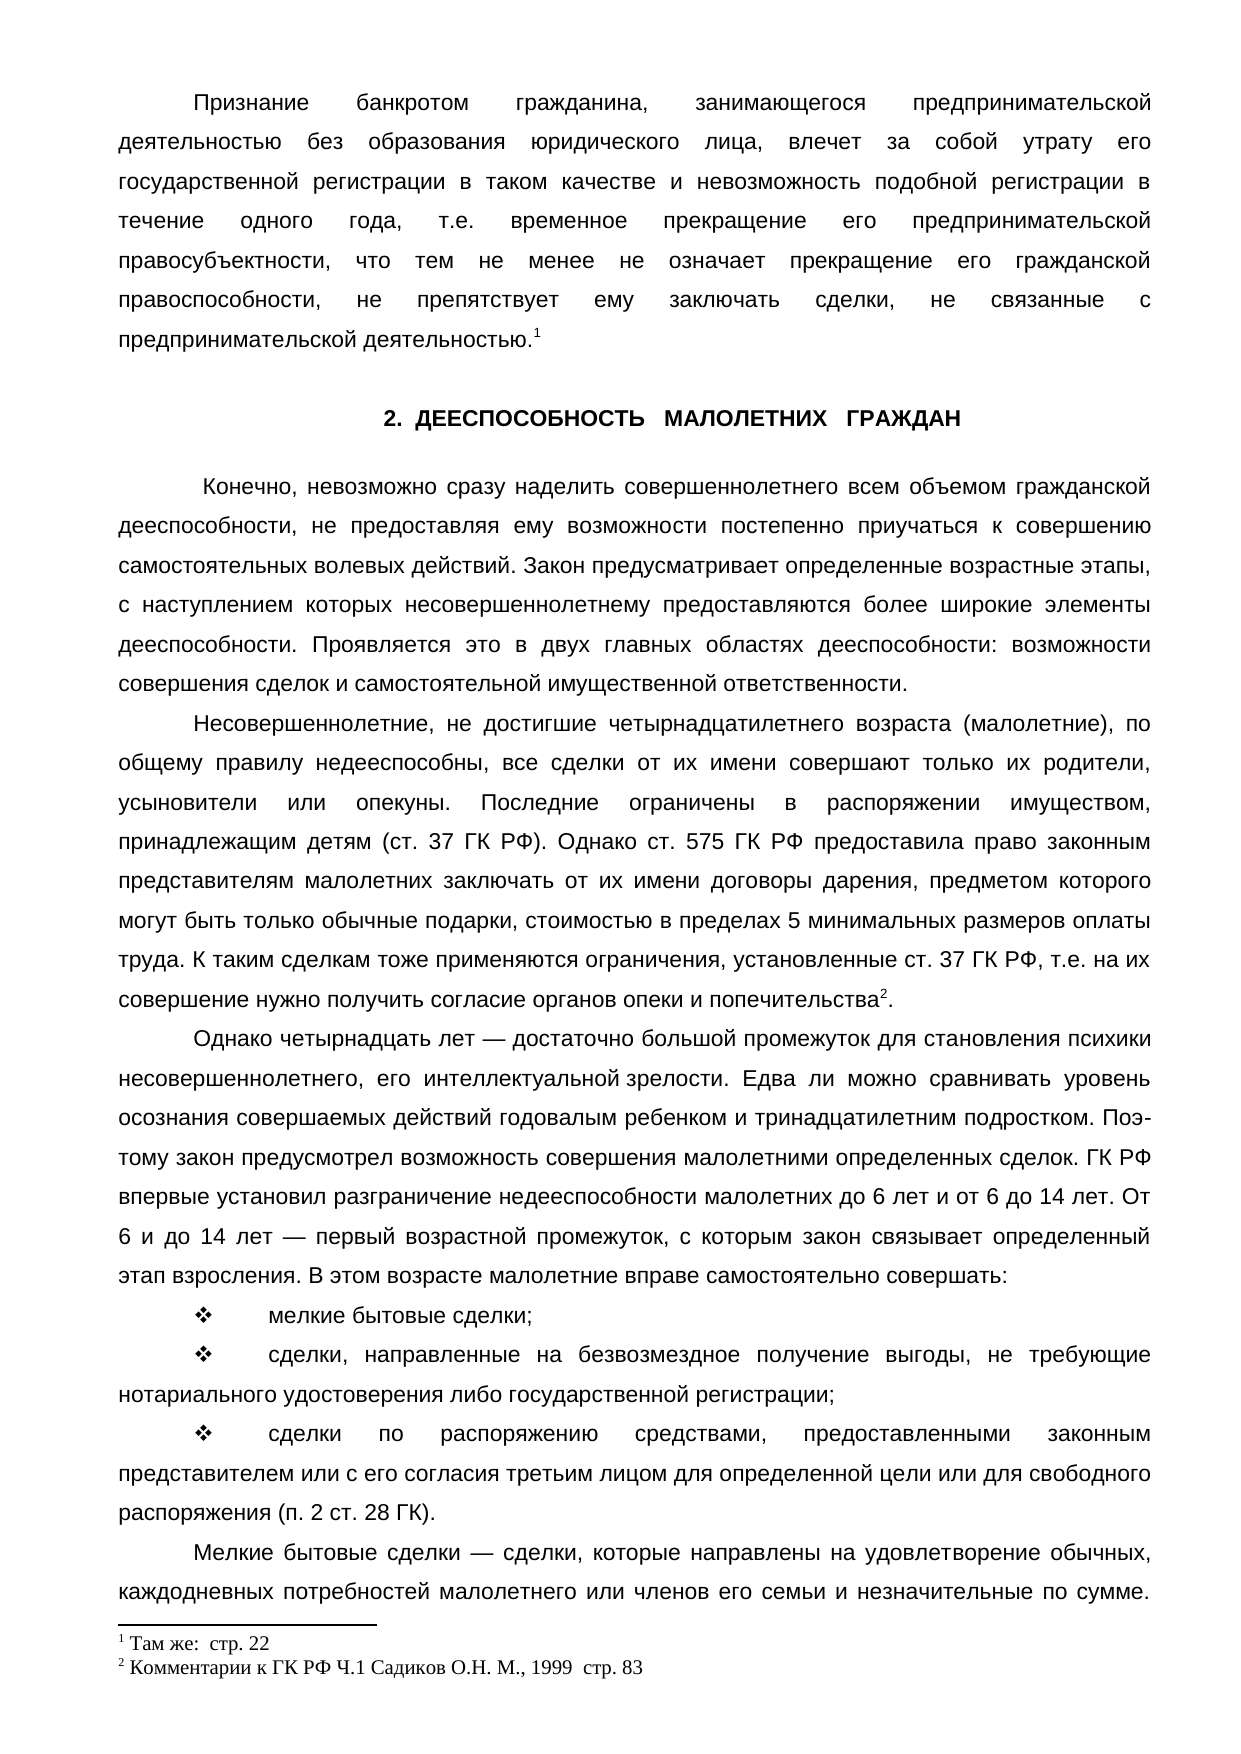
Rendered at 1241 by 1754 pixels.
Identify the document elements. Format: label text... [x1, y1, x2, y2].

text Несовершеннолетние, не достигшие четырнадцатилетнего возраста (малолетние), по общему правилу недееспособны, все сделки от их имени совершают только их родители, усыновители или опекуны. Последние ограничены в распоряжении имуществом, принадлежащим детям (ст. 37 ГК РФ). Однако ст. 575 ГК РФ предоставила право законным представителям малолетних заключать от их имени договоры дарения, предметом которого могут быть только обычные подарки, стоимостью в пределах 5 минимальных размеров оплаты труда. К таким сделкам тоже применяются ограничения, установленные ст. 37 ГК РФ, т.е. на их совершение нужно получить согласие органов опеки и попечительства. [118, 709, 1152, 1012]
list сделки, направленные на безвозмездное получение выгоды, не требующие нотариального удостоверения либо государственной регистрации; [118, 1341, 1152, 1407]
text осознания совершаемых действий годовалым ребенком и тринадцатилетним подростком. Поэтому закон предусмотрел возможность совершения малолетними определенных сделок. ГК РФ впервые установил разграничение недееспособности малолетних до 6 лет и от 6 до 14 лет. От 6 и до 14 лет — первый возрастной промежуток, с которым закон связывает определенный этап взросления. В этом возрасте малолетние вправе самостоятельно совершать: [118, 1104, 1152, 1289]
list мелкие бытовые сделки; [118, 1302, 1152, 1328]
text Конечно, невозможно сразу наделить совершеннолетнего всем объемом гражданской дееспособности, не предоставляя ему возможности постепенно приучаться к совершению самостоятельных волевых действий. Закон предусматривает определенные возрастные этапы, с наступлением которых несовершеннолетнему предоставляются более широкие элементы дееспособности. Проявляется это в двух главных областях дееспособности: возможности совершения сделок и самостоятельной имущественной ответственности. [118, 473, 1152, 696]
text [118, 1539, 1152, 1604]
list сделки по распоряжению средствами, предоставленными законным представителем или с его согласия третьим лицом для определенной цели или для свободного распоряжения (п. 2 ст. 28 ГК). [118, 1420, 1152, 1526]
text Однако четырнадцать лет — достаточно большой промежуток для становления психики несовершеннолетнего, его интеллектуальной зрелости. Едва ли можно сравнивать уровень [118, 1025, 1152, 1091]
subtitle 2. ДЕЕСПОСОБНОСТЬ МАЛОЛЕТНИХ ГРАЖДАН [118, 404, 1152, 431]
text Признание банкротом гражданина, занимающегося предпринимательской деятельностью без образования юридического лица, влечет за собой утрату его государственной регистрации в таком качестве и невозможность подобной регистрации в течение одного года, т.е. временное прекращение его предпринимательской правосубъектности, что тем не менее не означает прекращение его гражданской правоспособности, не препятствует ему заключать сделки, не связанные с предпринимательской деятельностью. [118, 89, 1152, 352]
